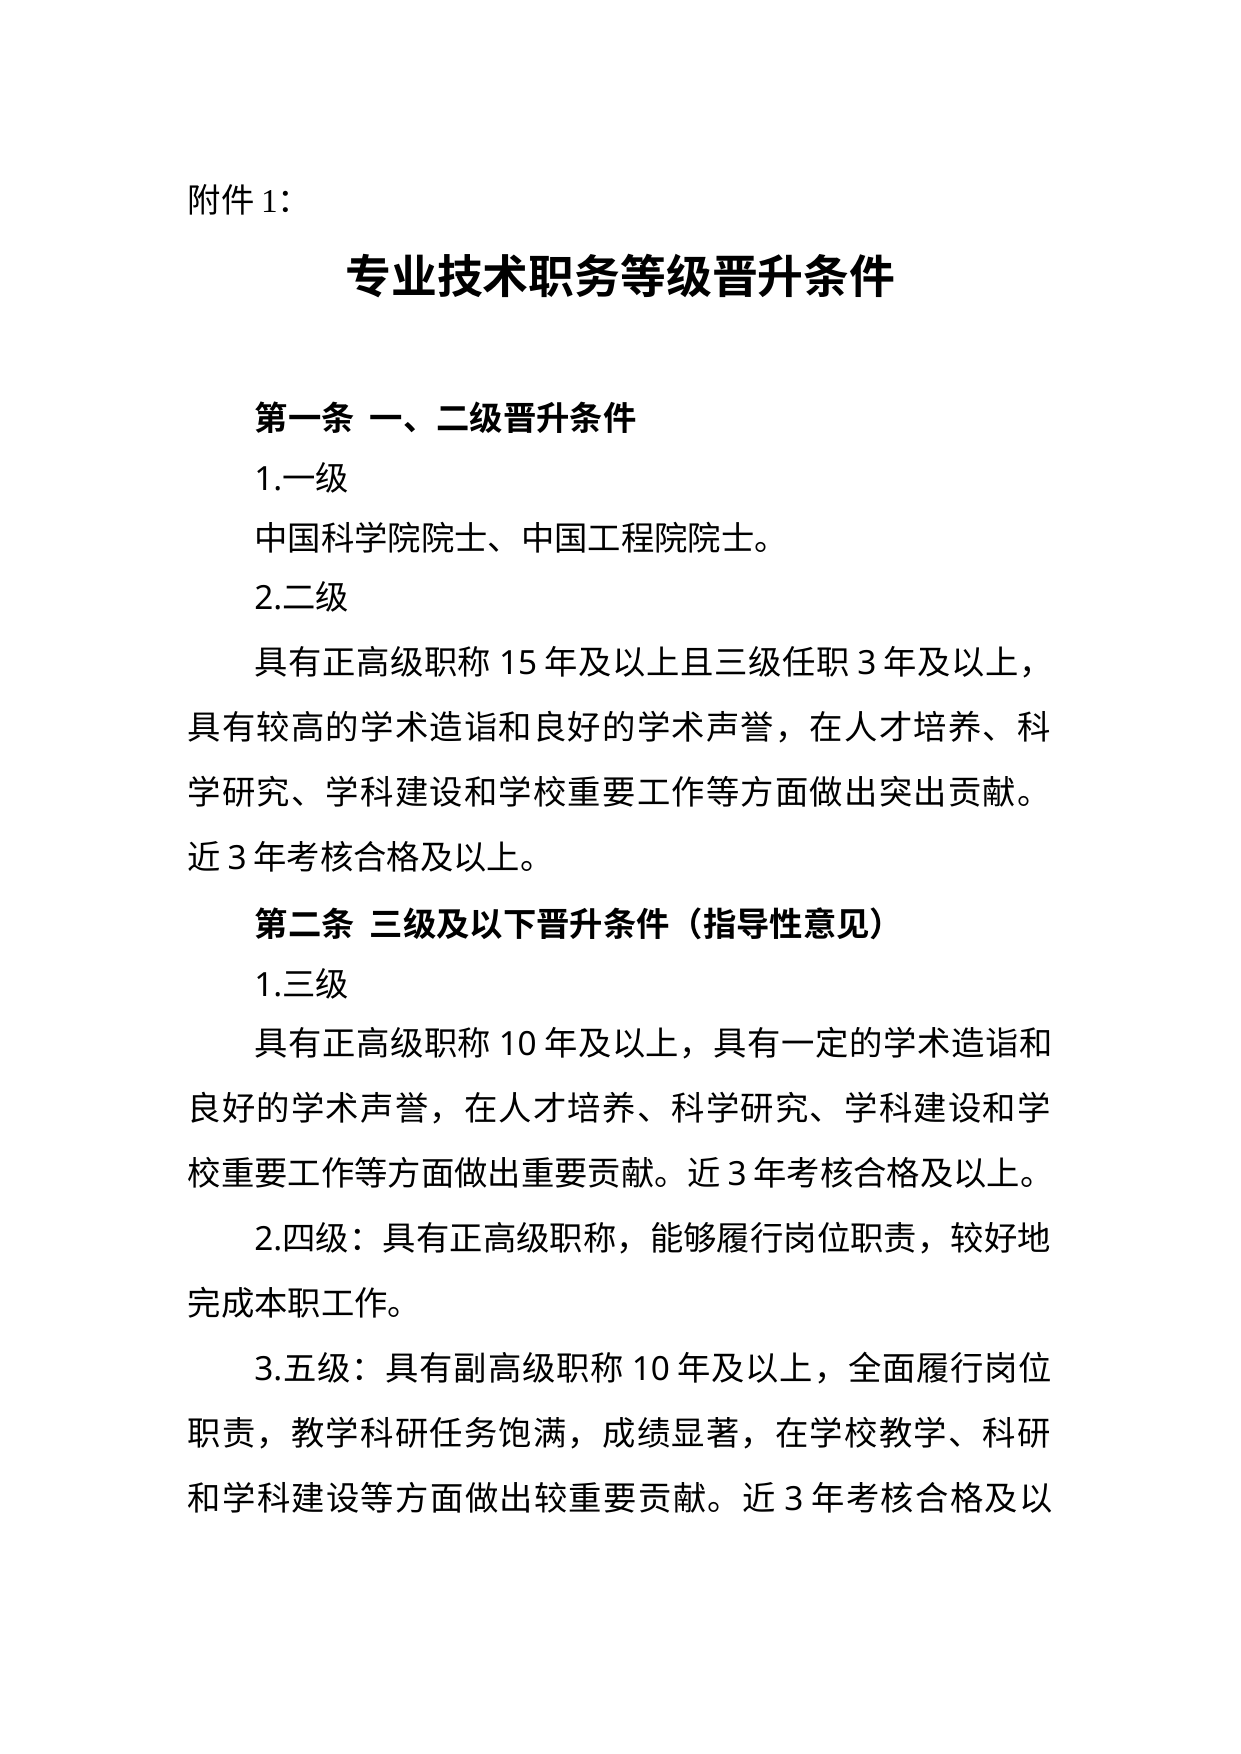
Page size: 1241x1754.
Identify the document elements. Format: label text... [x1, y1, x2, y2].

text 附件1： [187, 162, 1053, 224]
text 2.四级：具有正高级职称，能够履行岗位职责，较好地完成本职工作。 [187, 1203, 1053, 1333]
text 具有正高级职称10年及以上，具有一定的学术造诣和良好的学术声誉，在人才培养、科学研究、学科建设和学校重要工作等方面做出重要贡献。近3年考核合格及以上。 [187, 1008, 1053, 1203]
text 1.三级 [187, 948, 1053, 1008]
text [187, 1333, 1053, 1528]
text 2.二级 [187, 563, 1053, 628]
text 第二条 三级及以下晋升条件（指导性意见） [187, 888, 1053, 948]
text 第一条 一、二级晋升条件 [187, 382, 1053, 442]
text 中国科学院院士、中国工程院院士。 [187, 503, 1053, 563]
text 具有正高级职称15年及以上且三级任职3年及以上，具有较高的学术造诣和良好的学术声誉，在人才培养、科学研究、学科建设和学校重要工作等方面做出突出贡献。近3年考核合格及以上。 [187, 628, 1053, 888]
text 1.一级 [187, 442, 1053, 503]
text 专业技术职务等级晋升条件 [187, 224, 1053, 322]
